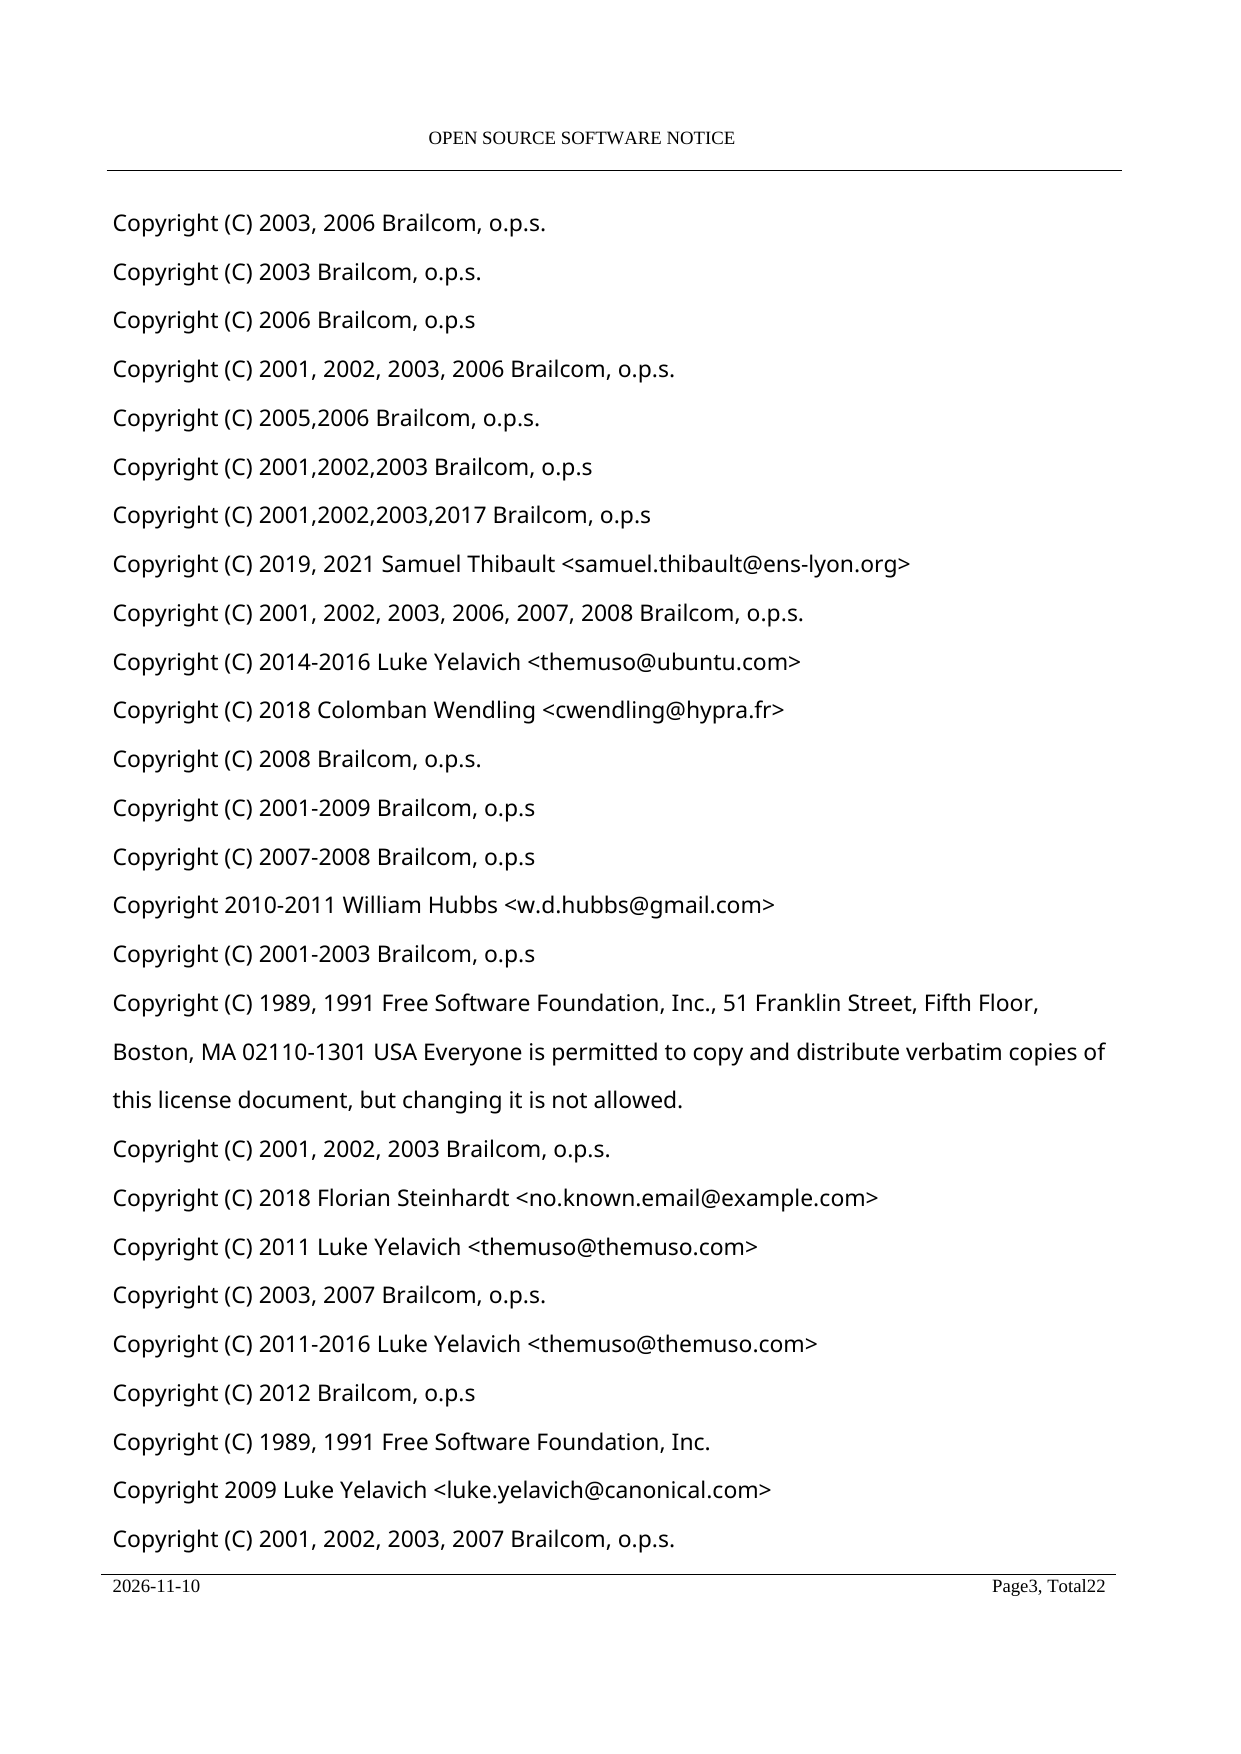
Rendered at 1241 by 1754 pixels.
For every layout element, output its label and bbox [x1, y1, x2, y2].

text [112, 206, 1128, 1555]
